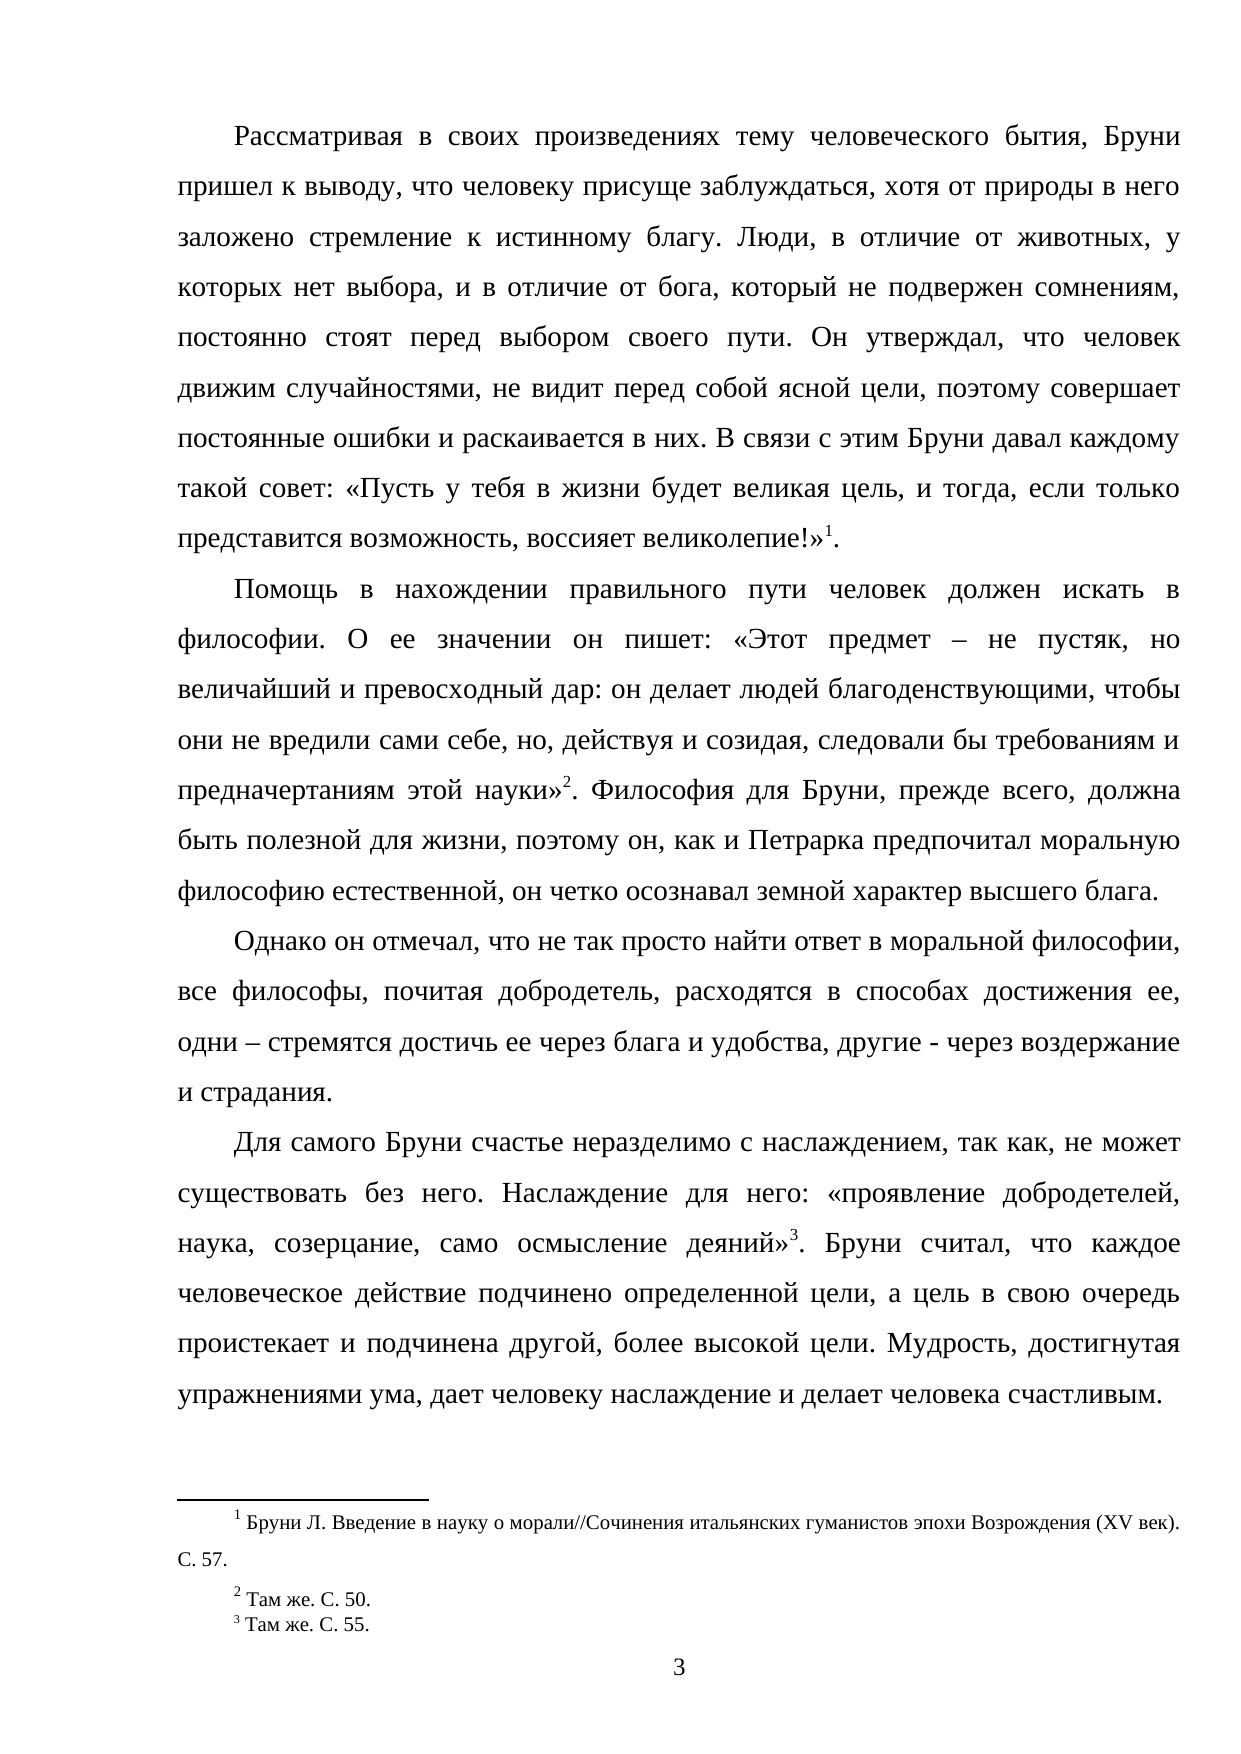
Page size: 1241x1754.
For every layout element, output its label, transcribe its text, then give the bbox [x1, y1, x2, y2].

text Для самого Бруни счастье неразделимо с наслаждением, так как, не может существовать без него. Наслаждение для него: «проявление добродетелей, наука, созерцание, само осмысление деяний». Бруни считал, что каждое человеческое действие подчинено определенной цели, а цель в свою очередь проистекает и подчинена другой, более высокой цели. Мудрость, достигнутая упражнениями ума, дает человеку наслаждение и делает человека счастливым. [177, 1124, 1181, 1409]
text Рассматривая в своих произведениях тему человеческого бытия, Бруни пришел к выводу, что человеку присуще заблуждаться, хотя от природы в него заложено стремление к истинному благу. Люди, в отличие от животных, у которых нет выбора, и в отличие от бога, который не подвержен сомнениям, постоянно стоят перед выбором своего пути. Он утверждал, что человек движим случайностями, не видит перед собой ясной цели, поэтому совершает постоянные ошибки и раскаивается в них. В связи с этим Бруни давал каждому такой совет: «Пусть у тебя в жизни будет великая цель, и тогда, если только представится возможность, воссияет великолепие!». [177, 118, 1181, 554]
text Помощь в нахождении правильного пути человек должен искать в философии. О ее значении он пишет: «Этот предмет – не пустяк, но величайший и превосходный дар: он делает людей благоденствующими, чтобы они не вредили сами себе, но, действуя и созидая, следовали бы требованиям и предначертаниям этой науки». Философия для Бруни, прежде всего, должна быть полезной для жизни, поэтому он, как и Петрарка предпочитал моральную философию естественной, он четко осознавал земной характер высшего блага. [177, 571, 1181, 906]
text Однако он отмечал, что не так просто найти ответ в моральной философии, все философы, почитая добродетель, расходятся в способах достижения ее, одни – стремятся достичь ее через блага и удобства, другие - через воздержание и страдания. [177, 923, 1181, 1108]
